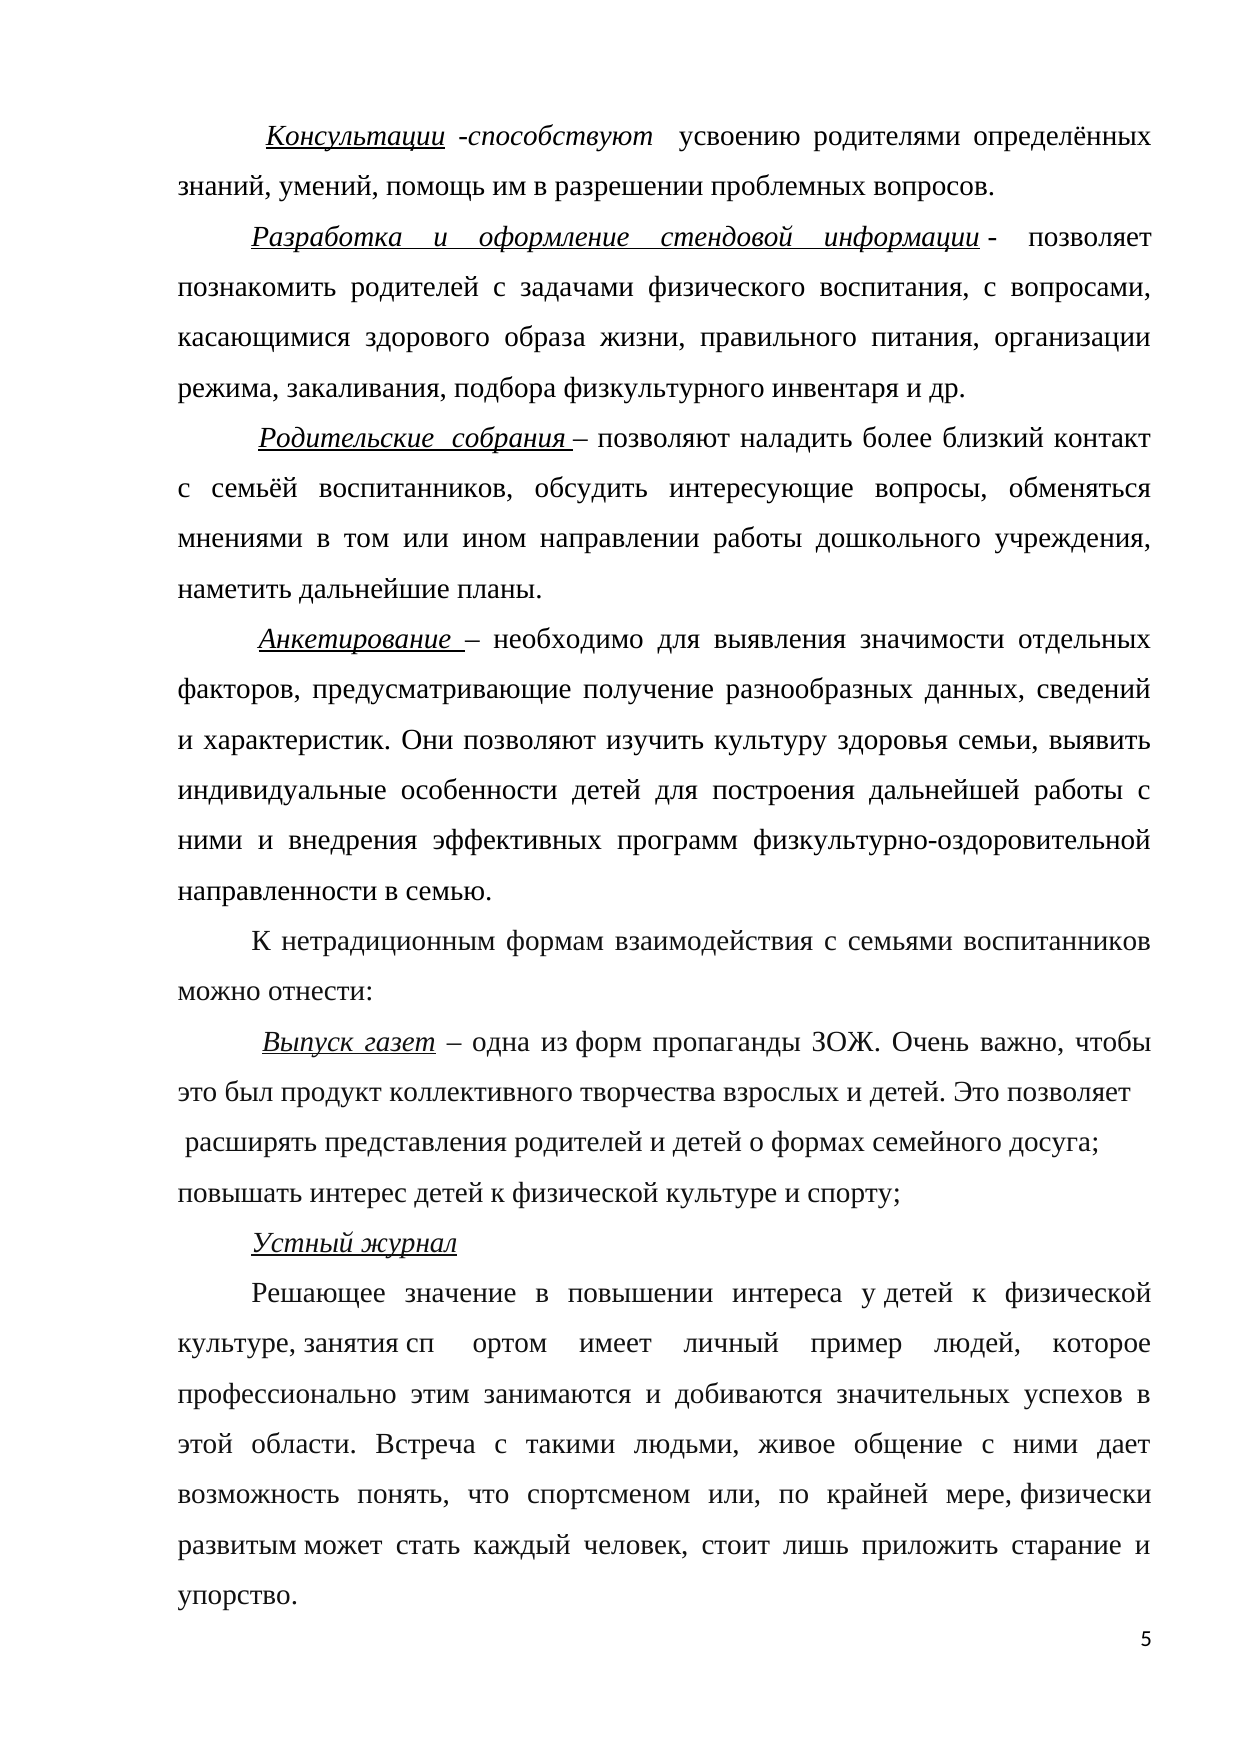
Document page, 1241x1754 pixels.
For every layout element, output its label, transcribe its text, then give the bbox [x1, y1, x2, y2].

text Родительские собрания – позволяют наладить более близкий контакт с семьёй воспитанников, обсудить интересующие вопросы, обменяться мнениями в том или ином направлении работы дошкольного учреждения, наметить дальнейшие планы. [177, 420, 1152, 604]
text Разработка и оформление стендовой информации - позволяет познакомить родителей с задачами физического воспитания, с вопросами, касающимися здорового образа жизни, правильного питания, организации режима, закаливания, подбора физкультурного инвентаря и др. [177, 219, 1152, 403]
text Выпуск газет – одна из форм пропаганды ЗОЖ. Очень важно, чтобы это был продукт коллективного творчества взрослых и детей. Это позволяет [177, 1024, 1152, 1108]
text Анкетирование – необходимо для выявления значимости отдельных факторов, предусматривающие получение разнообразных данных, сведений и характеристик. Они позволяют изучить культуру здоровья семьи, выявить индивидуальные особенности детей для построения дальнейшей работы с ними и внедрения эффективных программ физкультурно-оздоровительной направленности в семью. [177, 621, 1152, 906]
text расширять представления родителей и детей о формах семейного досуга; [177, 1124, 1152, 1158]
text Консультации -способствуют усвоению родителями определённых знаний, умений, помощь им в разрешении проблемных вопросов. [177, 118, 1152, 202]
text повышать интерес детей к физической культуре и спорту; [177, 1175, 1152, 1208]
text Решающее значение в повышении интереса у детей к физической культуре, занятия сп ортом имеет личный пример людей, которое профессионально этим занимаются и добиваются значительных успехов в этой области. Встреча с такими людьми, живое общение с ними дает возможность понять, что спортсменом или, по крайней мере, физически развитым может стать каждый человек, стоит лишь приложить старание и упорство. [177, 1275, 1152, 1611]
text Устный журнал [177, 1225, 1152, 1258]
text К нетрадиционным формам взаимодействия с семьями воспитанников можно отнести: [177, 923, 1152, 1007]
